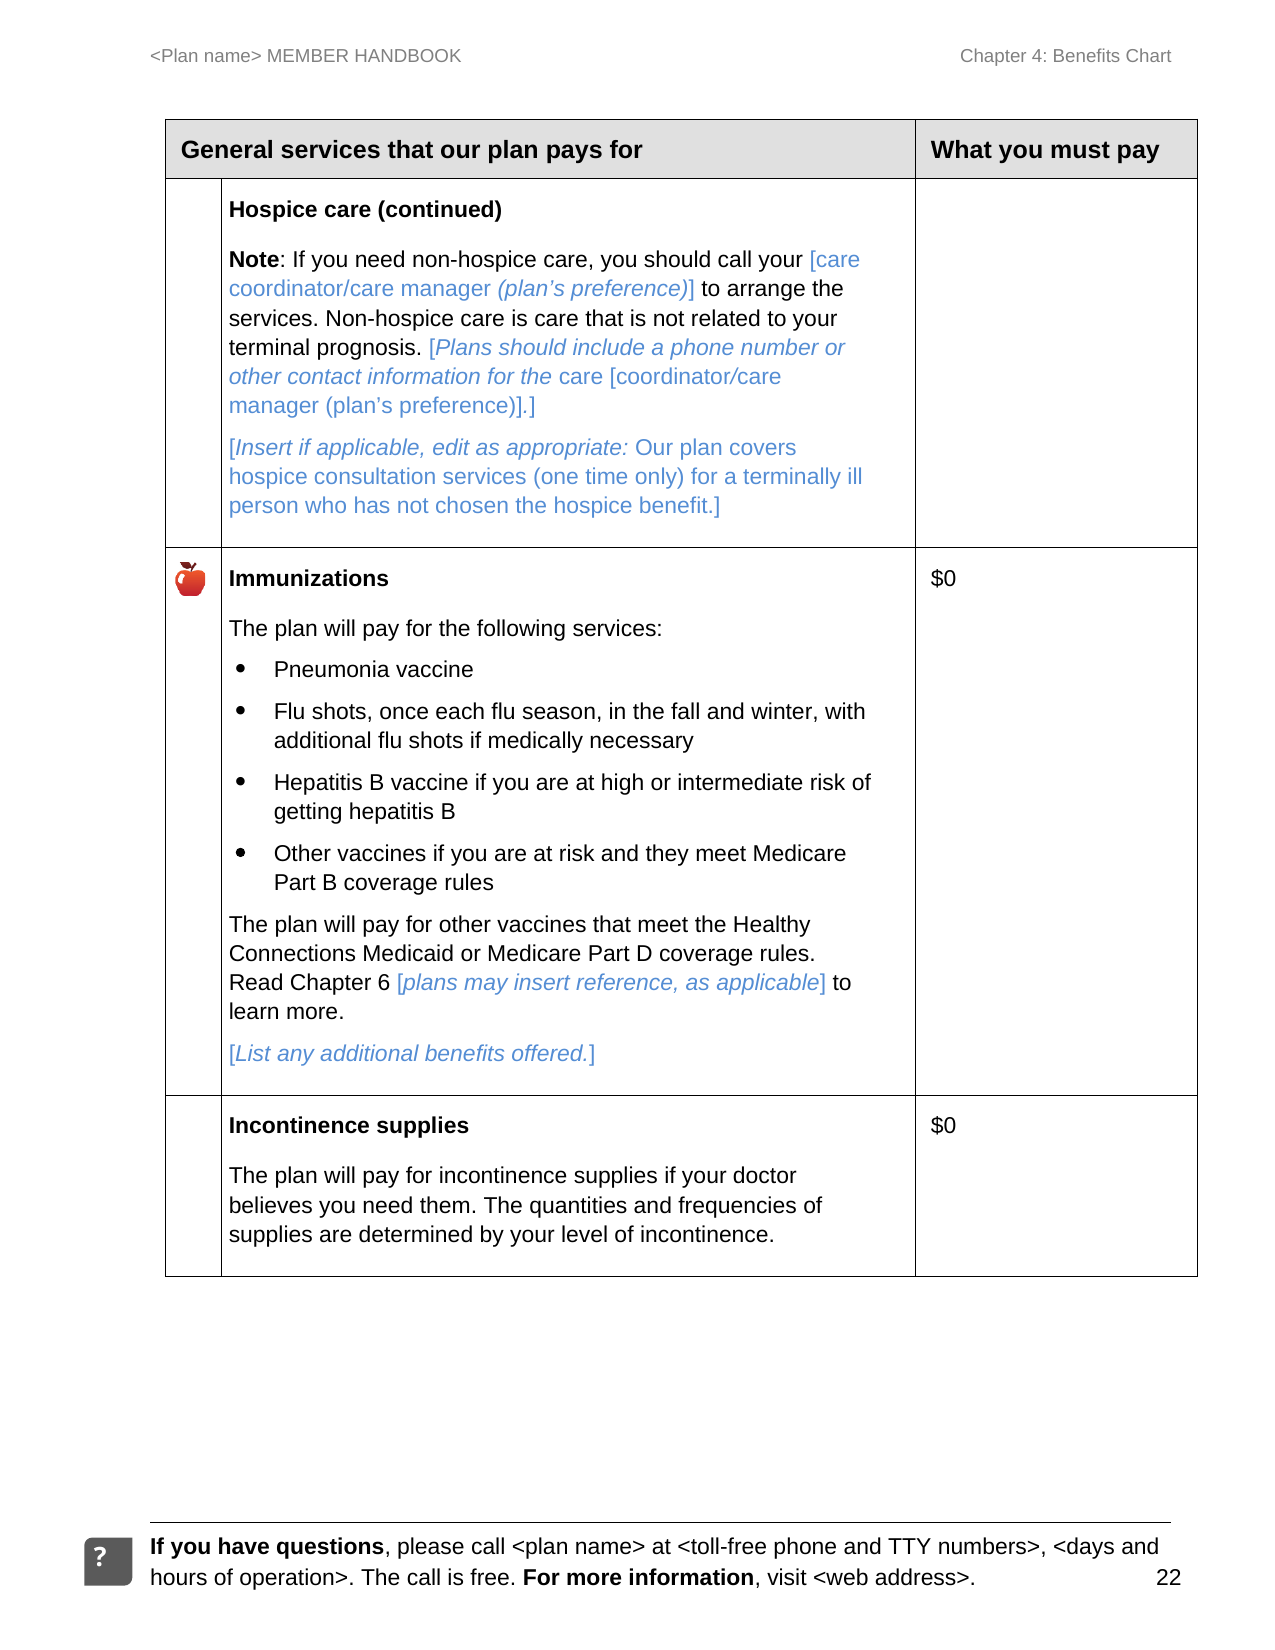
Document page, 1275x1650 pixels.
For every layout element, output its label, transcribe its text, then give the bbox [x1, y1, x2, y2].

table_cell Incontinence supplies The plan will pay for incontinence supplies if your doctor believes you need them. The quantities and frequencies of supplies are determined by your level of incontinence. [222, 1096, 915, 1276]
table_cell [916, 179, 1197, 547]
table_header General services that our plan pays for [166, 120, 915, 178]
table_cell Immunizations The plan will pay for the following services: Pneumonia vaccine Flu shots, once each flu season, in the fall and winter, with additional flu shots if medically necessary Hepatitis B vaccine if you are at high or intermediate risk of getting hepatitis B Other vaccines if you are at risk and they meet Medicare Part B coverage rules The plan will pay for other vaccines that meet the Healthy Connections Medicaid or Medicare Part D coverage rules. Read Chapter 6 [plans may insert reference, as applicable] to learn more. [List any additional benefits offered.] [222, 548, 915, 1094]
table_cell [166, 179, 221, 547]
table_cell $0 [916, 1096, 1197, 1276]
table_cell [166, 1096, 221, 1276]
table_cell $0 [916, 548, 1197, 1094]
table_header What you must pay [916, 120, 1197, 178]
table_cell [166, 548, 221, 1094]
picture [175, 562, 206, 596]
table_cell Hospice care (continued) Note: If you need non-hospice care, you should call your [care coordinator/care manager (plan’s preference)] to arrange the services. Non-hospice care is care that is not related to your terminal prognosis. [Plans should include a phone number or other contact information for the care [coordinator/care manager (plan’s preference)].] [Insert if applicable, edit as appropriate: Our plan covers hospice consultation services (one time only) for a terminally ill person who has not chosen the hospice benefit.] [222, 179, 915, 547]
